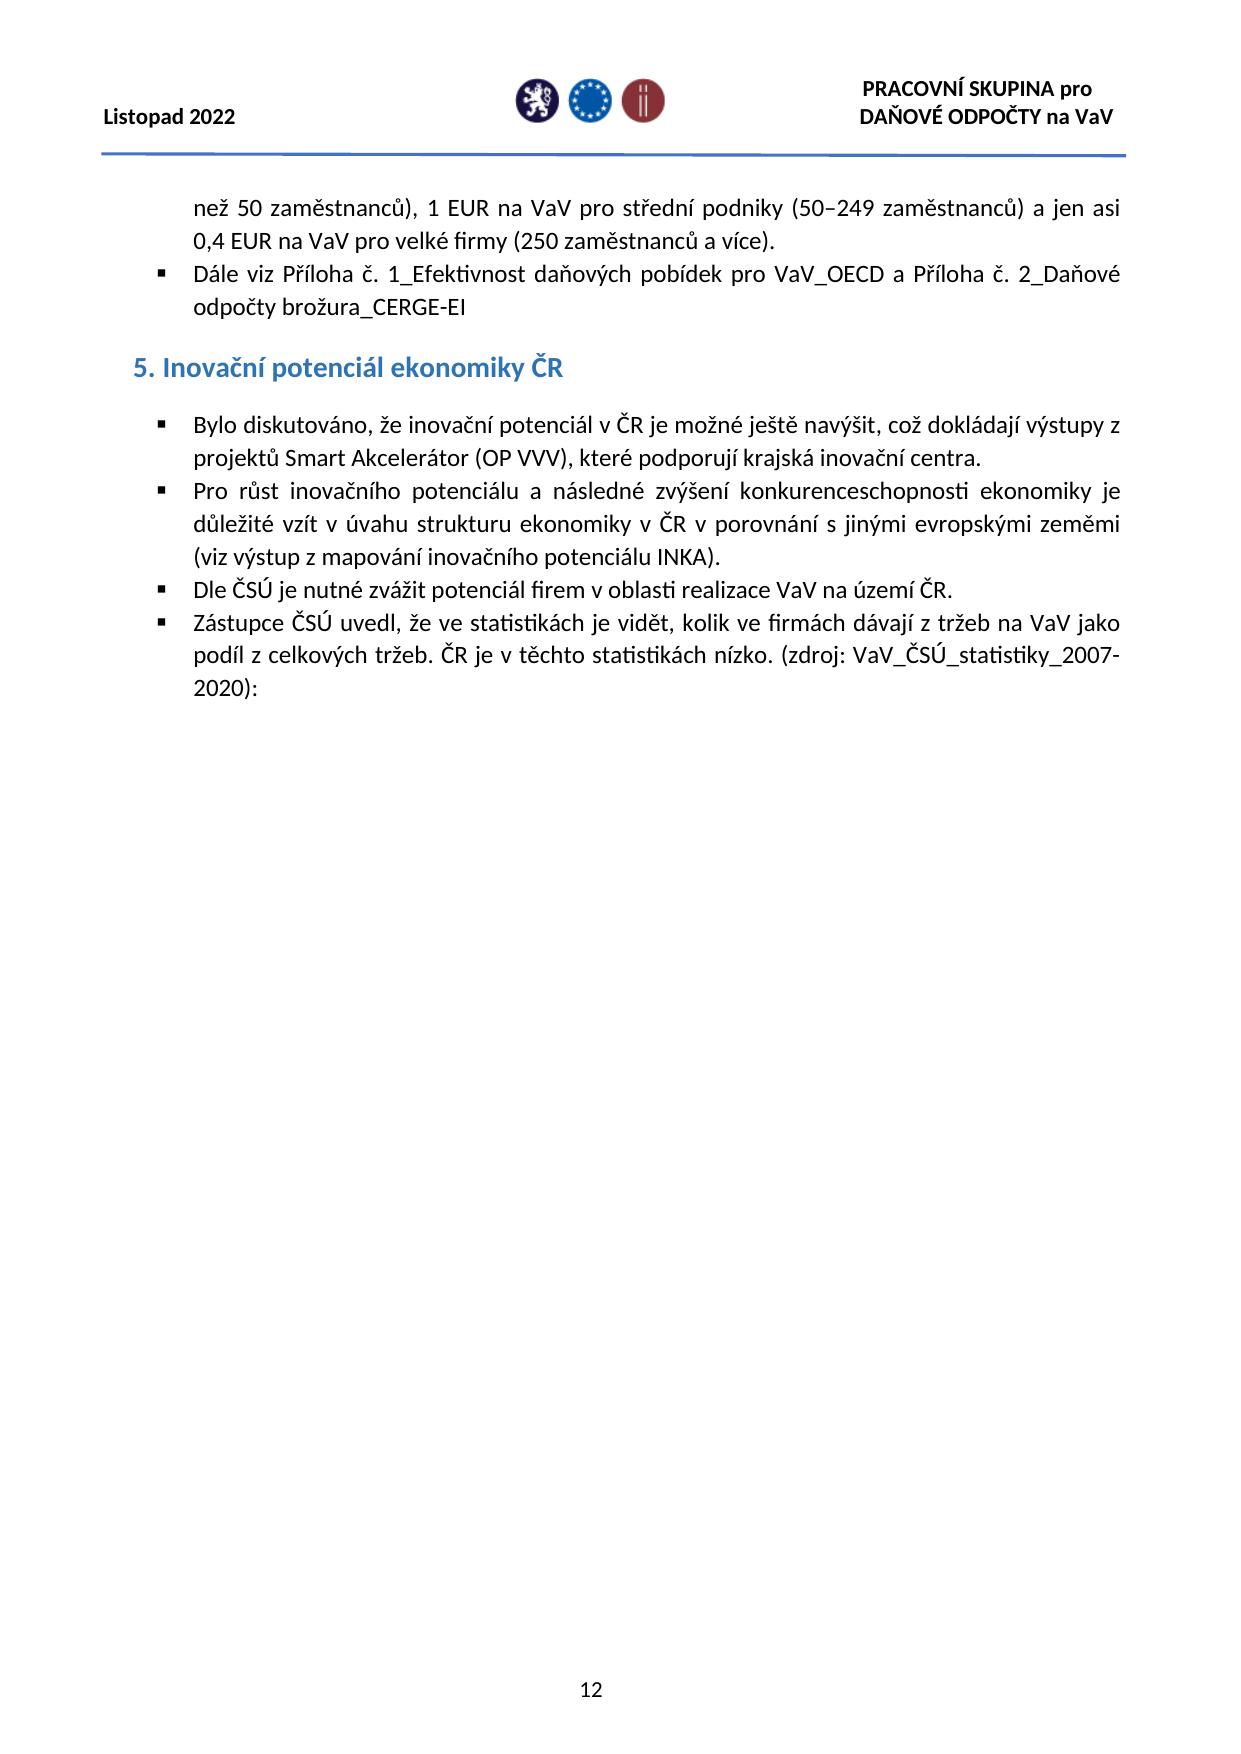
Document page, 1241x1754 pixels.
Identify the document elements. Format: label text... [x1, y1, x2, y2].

picture [515, 78, 665, 124]
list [156, 192, 1122, 255]
subtitle Inovační potenciál ekonomiky ČR [133, 349, 1122, 384]
list Bylo diskutováno, že inovační potenciál v ČR je možné ještě navýšit, což dokládají výstupy z projektů Smart Akcelerátor (OP VVV), které podporují krajská inovační centra. [156, 409, 1122, 473]
list Zástupce ČSÚ uvedl, že ve statistikách je vidět, kolik ve firmách dávají z tržeb na VaV jako podíl z celkových tržeb. ČR je v těchto statistikách nízko. (zdroj: VaV_ČSÚ_statistiky_2007-2020): [156, 607, 1122, 703]
list Dále viz Příloha č. 1_Efektivnost daňových pobídek pro VaV_OECD a Příloha č. 2_Daňové odpočty brožura_CERGE-EI [156, 258, 1122, 321]
list Pro růst inovačního potenciálu a následné zvýšení konkurenceschopnosti ekonomiky je důležité vzít v úvahu strukturu ekonomiky v ČR v porovnání s jinými evropskými zeměmi (viz výstup z mapování inovačního potenciálu INKA). [156, 475, 1122, 571]
list Dle ČSÚ je nutné zvážit potenciál firem v oblasti realizace VaV na území ČR. [156, 574, 1122, 604]
